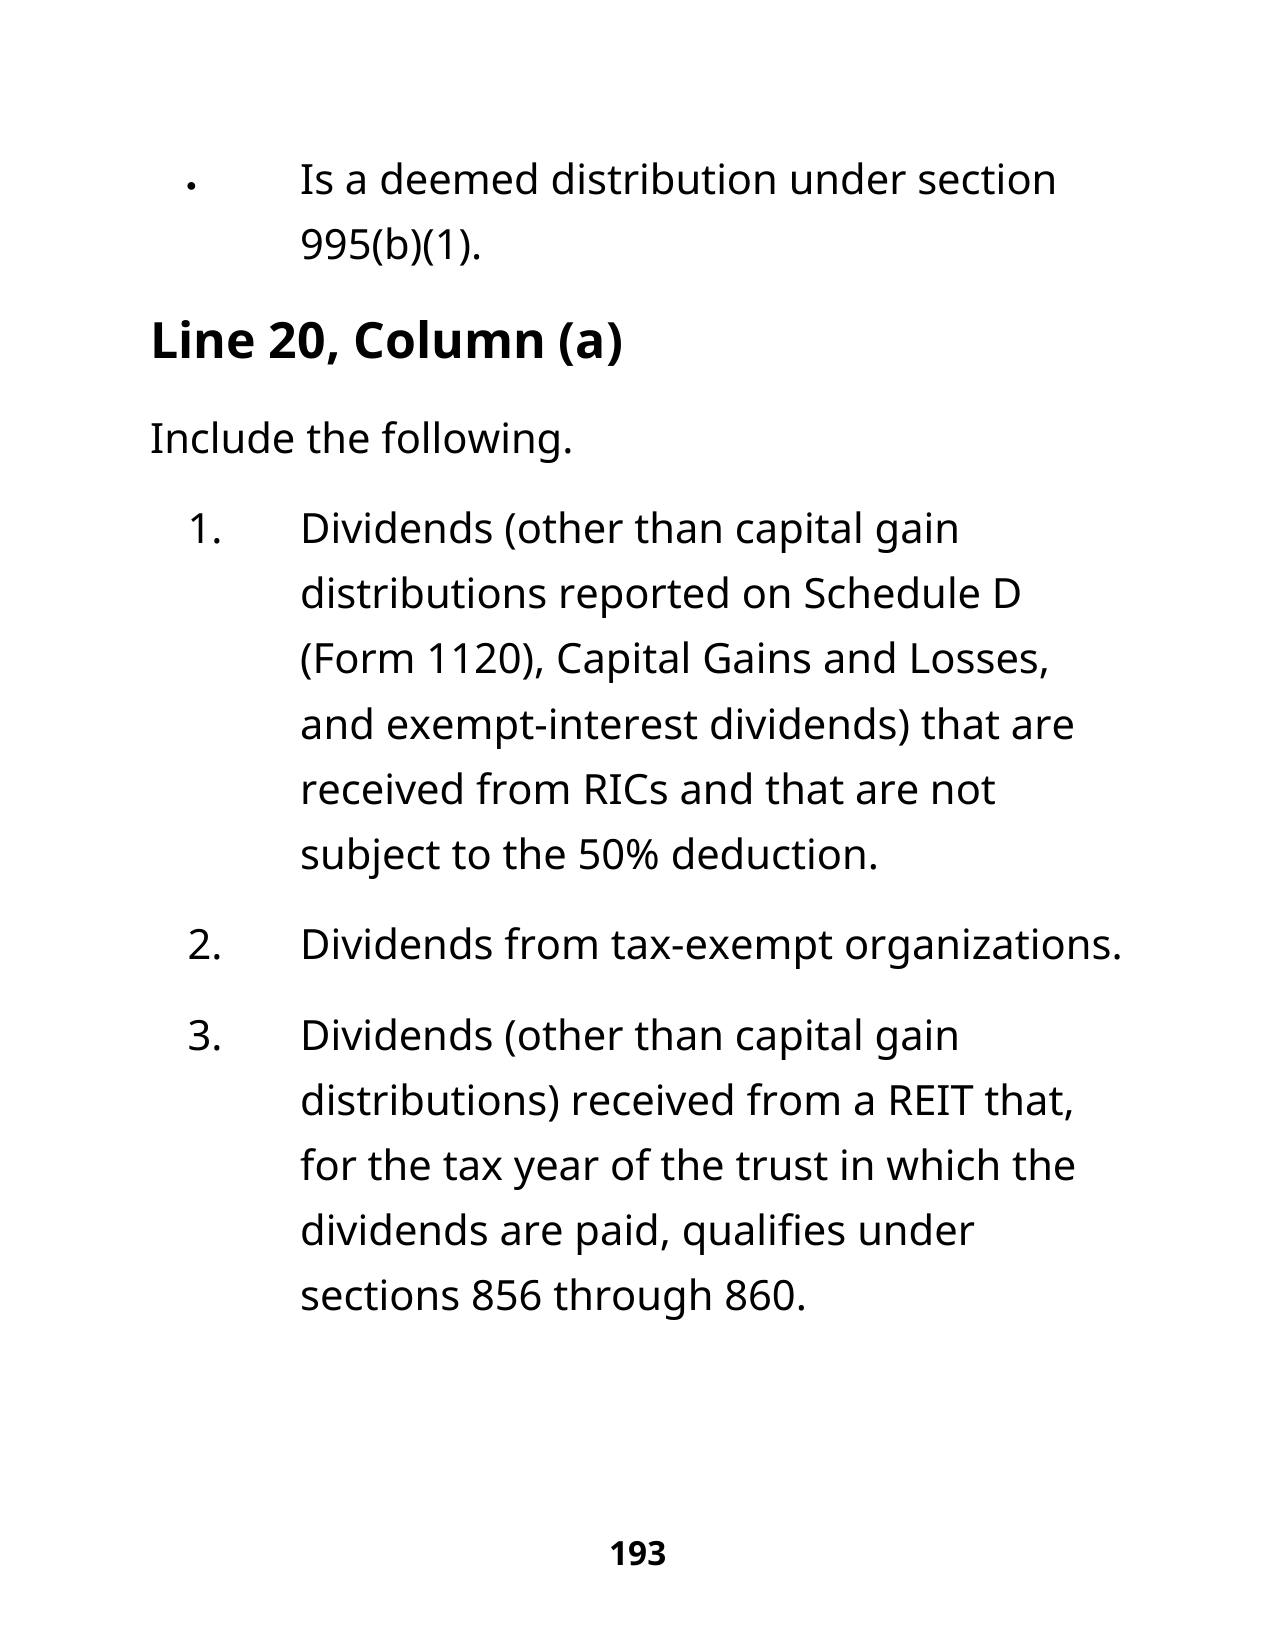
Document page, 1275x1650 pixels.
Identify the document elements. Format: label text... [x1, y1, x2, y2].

text Is a deemed distribution under section 995(b)(1). [187, 150, 1125, 272]
subtitle Line 20, Column (a) [150, 305, 1125, 373]
text Include the following. [150, 409, 1125, 466]
list Dividends from tax-exempt organizations. [187, 915, 1125, 972]
list Dividends (other than capital gain distributions reported on Schedule D (Form 1120), Capital Gains and Losses, and exempt-interest dividends) that are received from RICs and that are not subject to the 50% deduction. [187, 499, 1125, 882]
list Dividends (other than capital gain distributions) received from a REIT that, for the tax year of the trust in which the dividends are paid, qualifies under sections 856 through 860. [187, 1005, 1125, 1323]
